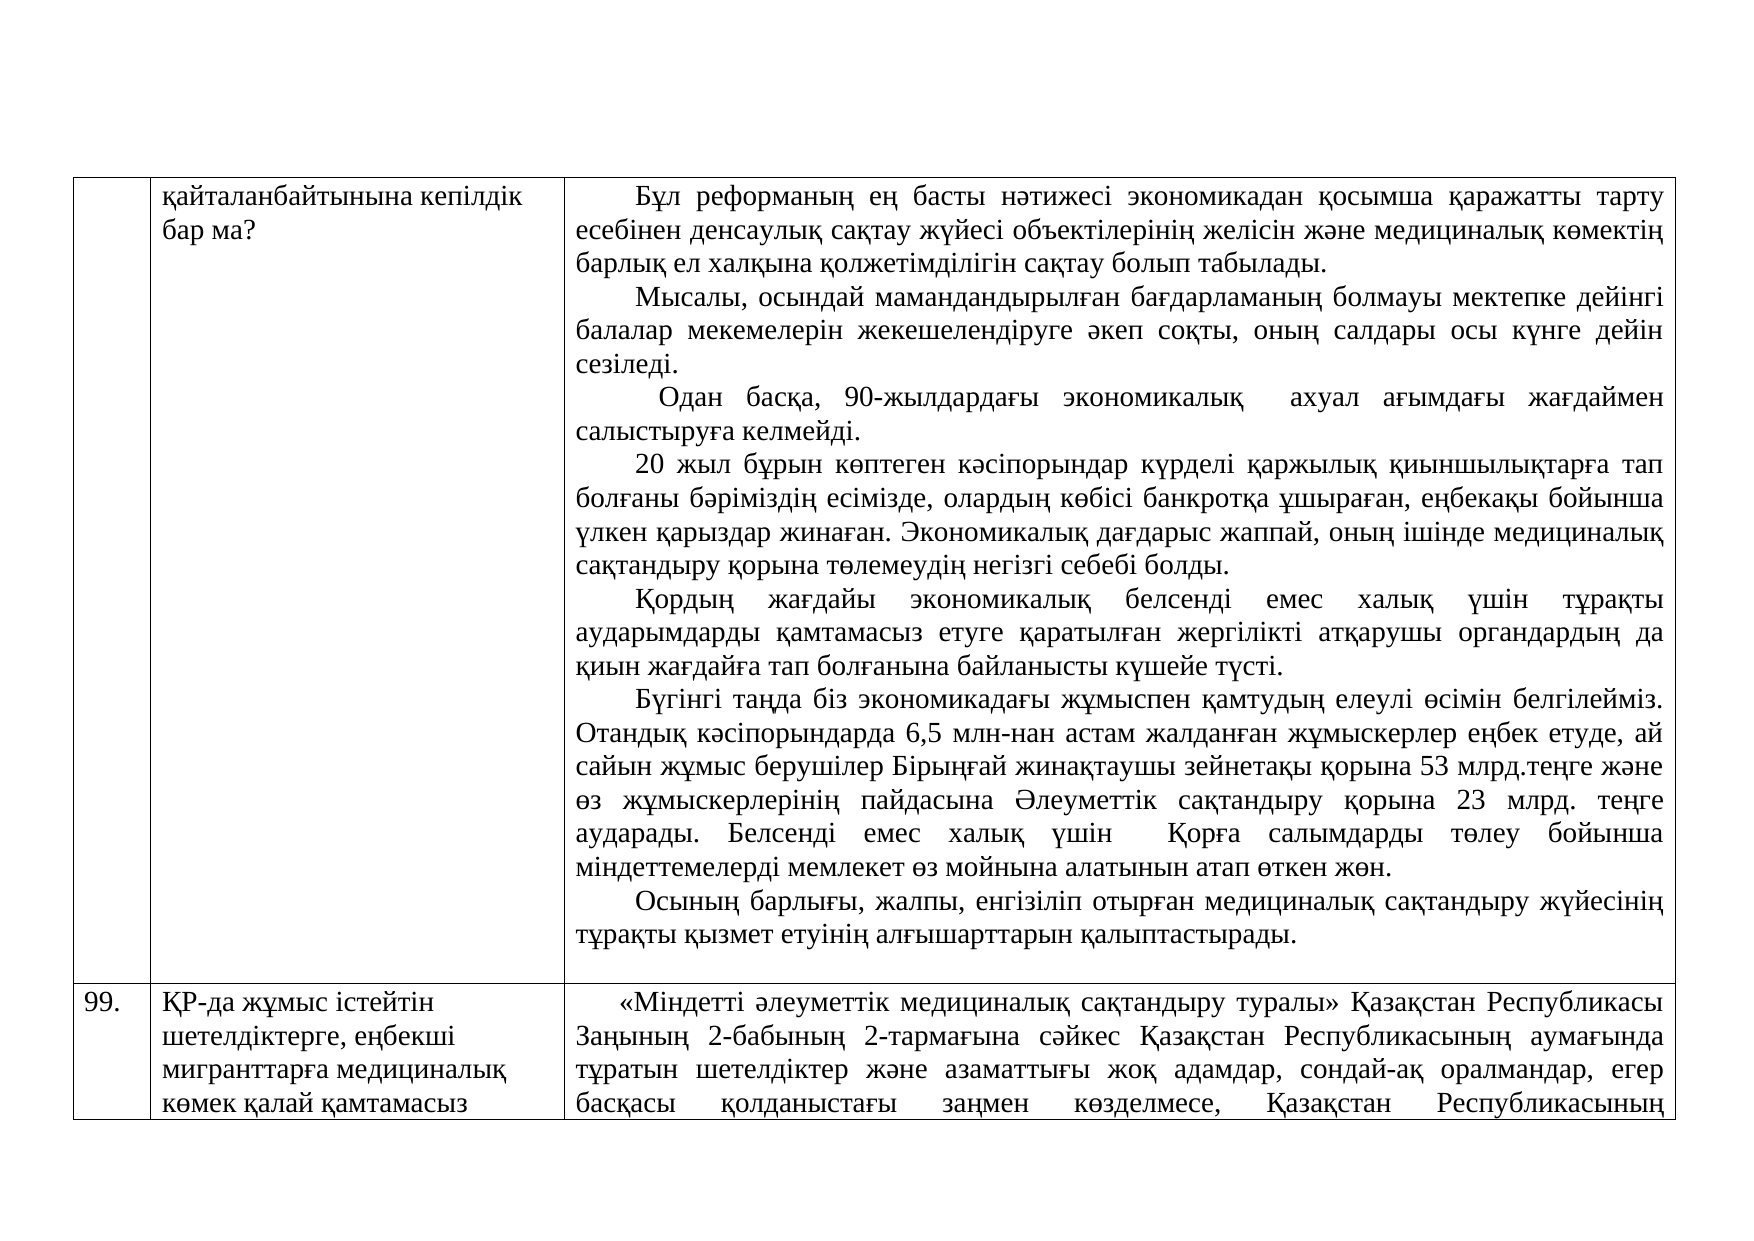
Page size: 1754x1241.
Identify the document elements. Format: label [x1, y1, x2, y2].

table_cell [565, 178, 1675, 983]
table_cell [74, 984, 150, 1118]
table_cell [151, 984, 564, 1118]
table_cell [565, 984, 1675, 1118]
table_cell [74, 178, 150, 983]
table_cell [151, 178, 564, 983]
